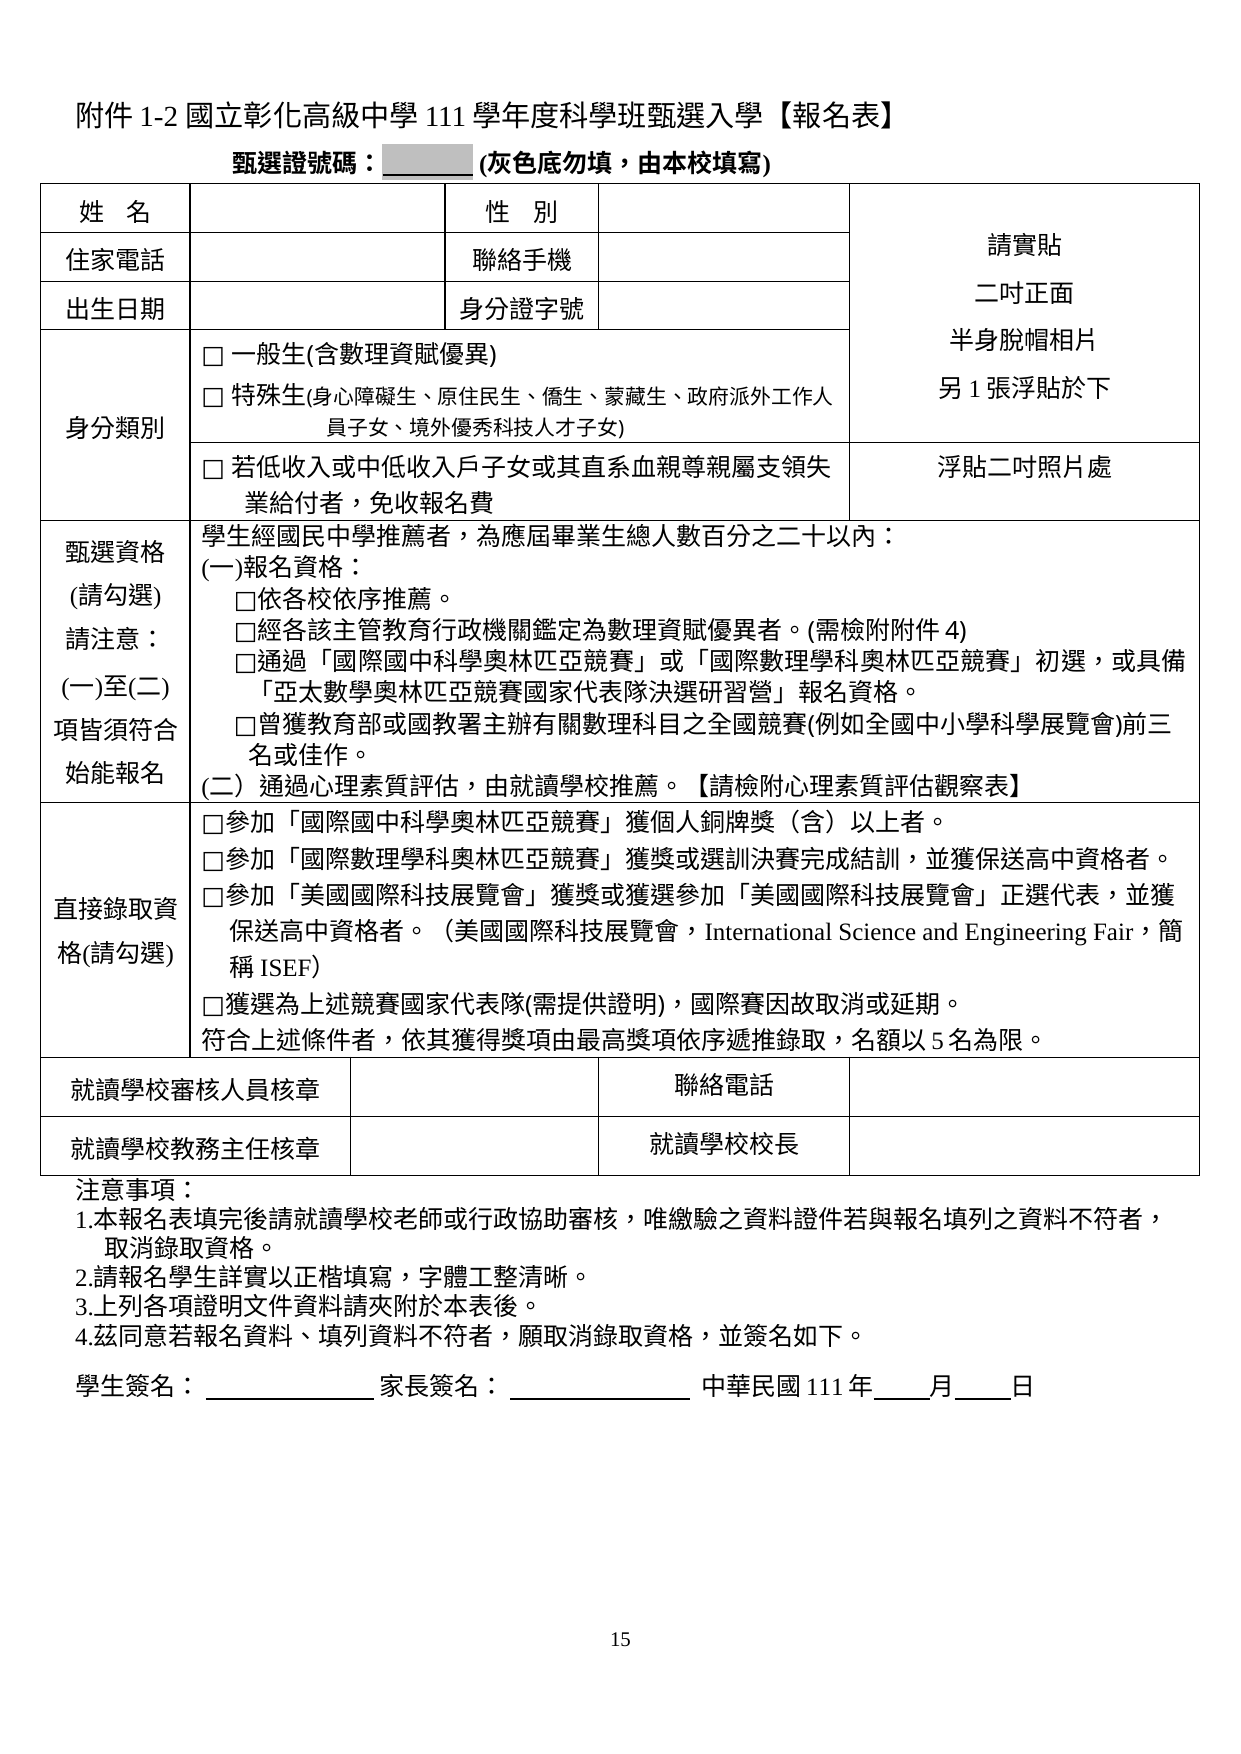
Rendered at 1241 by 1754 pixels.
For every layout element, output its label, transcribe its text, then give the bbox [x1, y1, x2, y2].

text 1.本報名表填完後請就讀學校老師或行政協助審核，唯繳驗之資料證件若與報名填列之資料不符者，取消錄取資格。 [75, 1205, 1165, 1263]
table_cell 聯絡電話 [599, 1058, 849, 1116]
text 注意事項： [75, 1176, 1165, 1205]
table_cell 身分證字號 [446, 282, 598, 329]
table_cell [599, 233, 849, 281]
table_cell [599, 282, 849, 329]
table_cell [191, 282, 444, 329]
table_cell 甄選資格 (請勾選) 請注意： (一)至(二)項皆須符合始能報名 [41, 521, 189, 802]
table_cell [850, 1117, 1199, 1175]
table_cell 就讀學校校長 核 章 [599, 1117, 849, 1175]
table_cell 學生經國民中學推薦者，為應屆畢業生總人數百分之二十以內： (一)報名資格： □依各校依序推薦。 □經各該主管教育行政機關鑑定為數理資賦優異者。(需檢附附件4) □通過「國際國中科學奧林匹亞競賽」或「國際數理學科奧林匹亞競賽」初選，或具備「亞太數學奧林匹亞競賽國家代表隊決選研習營」報名資格。 □曾獲教育部或國教署主辦有關數理科目之全國競賽(例如全國中小學科學展覽會)前三名或佳作。 (二）通過心理素質評估，由就讀學校推薦。【請檢附心理素質評估觀察表】 [191, 521, 1199, 802]
table_cell □ 若低收入或中低收入戶子女或其直系血親尊親屬支領失業給付者，免收報名費 [191, 443, 849, 519]
text 2.請報名學生詳實以正楷填寫，字體工整清晰。 [75, 1263, 1165, 1292]
table_cell □參加「國際國中科學奧林匹亞競賽」獲個人銅牌獎（含）以上者。 □參加「國際數理學科奧林匹亞競賽」獲獎或選訓決賽完成結訓，並獲保送高中資格者。 □參加「美國國際科技展覽會」獲獎或獲選參加「美國國際科技展覽會」正選代表，並獲保送高中資格者。（美國國際科技展覽會，International Science and Engineering Fair，簡稱 ISEF） □獲選為上述競賽國家代表隊(需提供證明)，國際賽因故取消或延期。 符合上述條件者，依其獲得獎項由最高獎項依序遞推錄取，名額以5名為限。 [191, 803, 1199, 1057]
table_header 請實貼 二吋正面 半身脫帽相片 另1張浮貼於下 [850, 184, 1199, 442]
table_header [599, 184, 849, 232]
table_cell 直接錄取資格(請勾選) [41, 803, 189, 1057]
text 4.茲同意若報名資料、填列資料不符者，願取消錄取資格，並簽名如下。 [75, 1322, 1165, 1351]
table_cell [351, 1117, 598, 1175]
table_header 姓 名 [41, 184, 189, 232]
table_header [191, 184, 444, 232]
table_cell 出生日期 [41, 282, 189, 329]
table_cell 聯絡手機 [446, 233, 598, 281]
table_cell [191, 233, 444, 281]
table_cell 就讀學校教務主任核章 [41, 1117, 350, 1175]
text 3.上列各項證明文件資料請夾附於本表後。 [75, 1292, 1165, 1322]
table_cell 住家電話 [41, 233, 189, 281]
table_cell [850, 1058, 1199, 1116]
table_cell 浮貼二吋照片處 [850, 443, 1199, 519]
text 甄選證號碼： (灰色底勿填，由本校填寫) [75, 140, 1165, 183]
table_cell [351, 1058, 598, 1116]
table_cell 身分類別 [41, 330, 189, 519]
table_cell 就讀學校審核人員核章 [41, 1058, 350, 1116]
text 學生簽名： 家長簽名： 中華民國111年 月 日 [75, 1372, 1165, 1402]
table_cell □ 一般生(含數理資賦優異) □ 特殊生(身心障礙生、原住民生、僑生、蒙藏生、政府派外工作人員子女、境外優秀科技人才子女) [191, 330, 849, 442]
table_header 性 別 [446, 184, 598, 232]
text 附件1-2 國立彰化高級中學111學年度科學班甄選入學【報名表】 [75, 92, 1165, 136]
